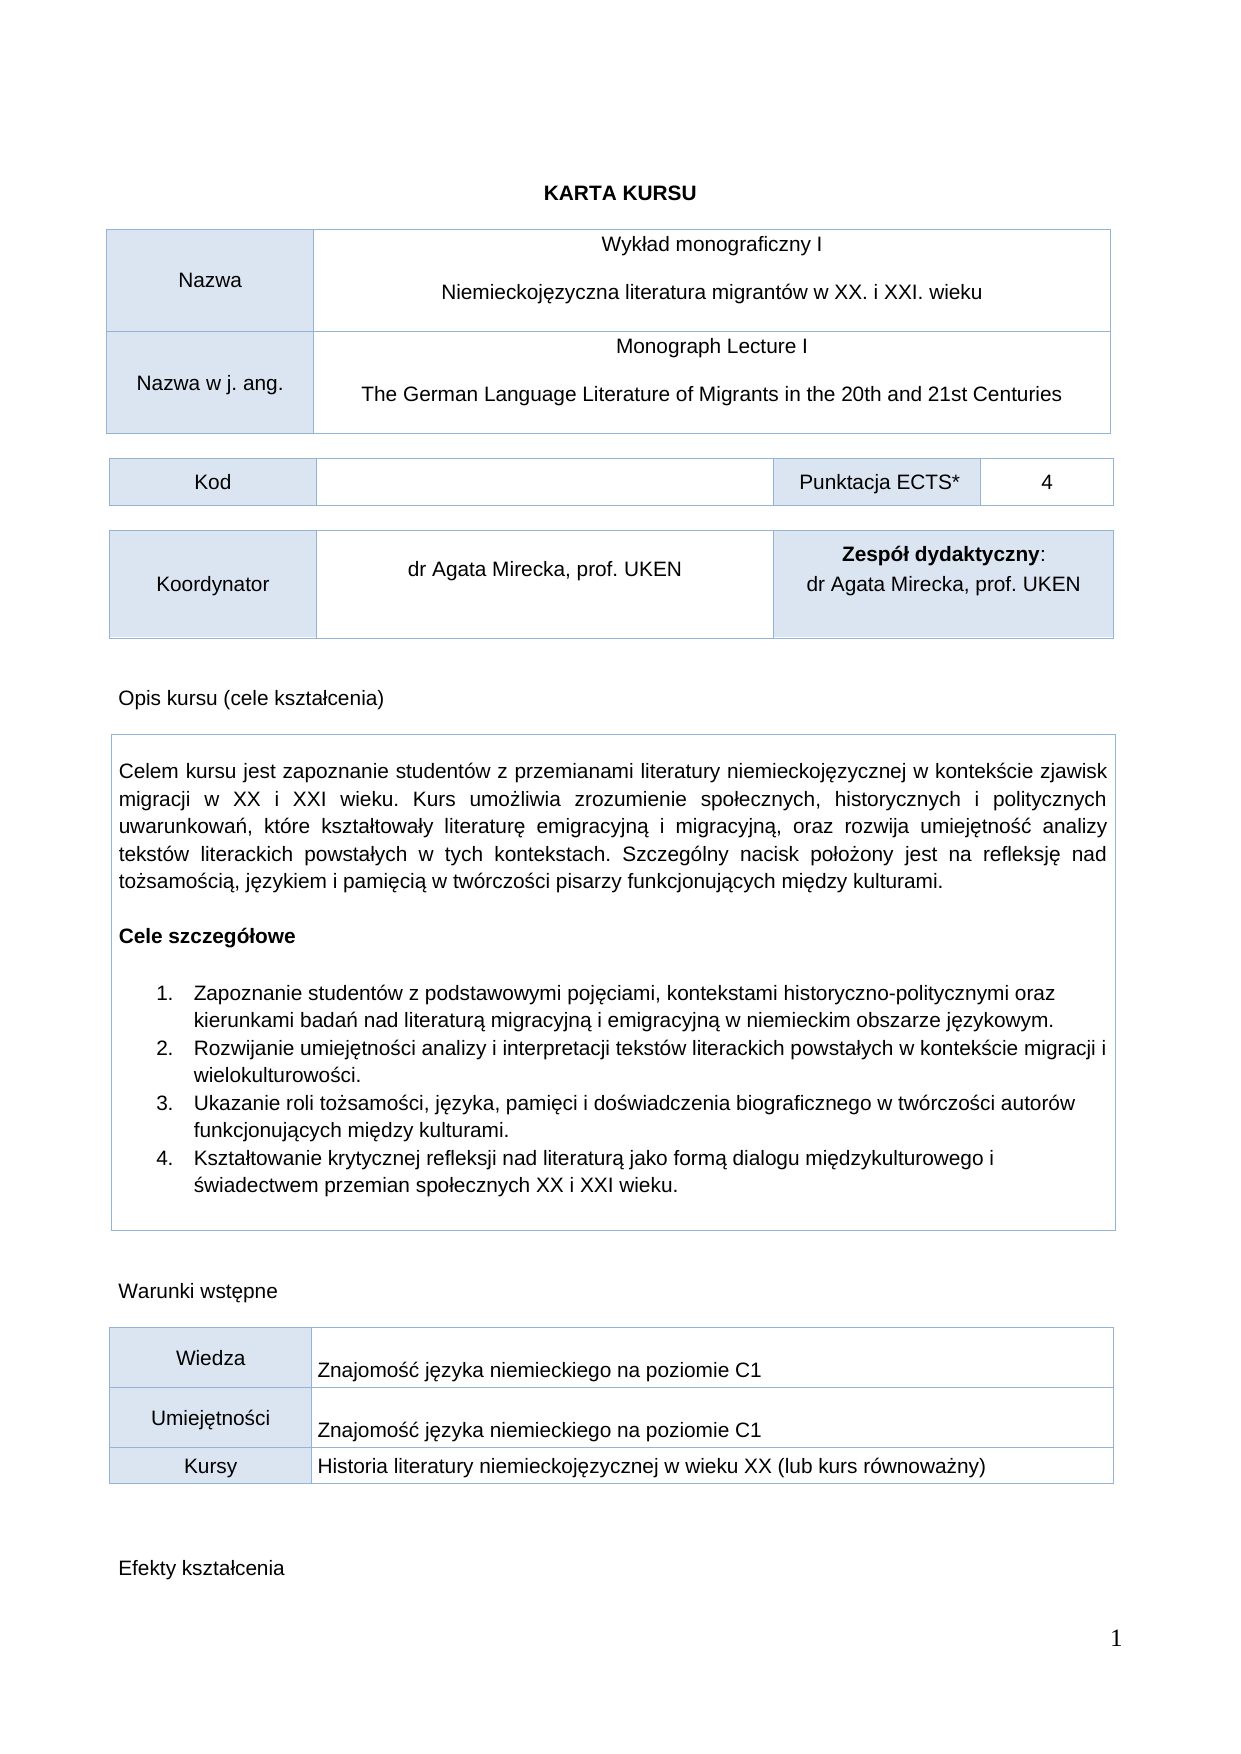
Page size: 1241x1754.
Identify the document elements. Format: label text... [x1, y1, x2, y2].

table_header Wiedza [110, 1328, 311, 1387]
table_header Zespół dydaktyczny: dr Agata Mirecka, prof. UKEN [774, 531, 1113, 637]
table_header Punktacja ECTS* [774, 459, 980, 505]
table_cell Nazwa w j. ang. [107, 332, 313, 433]
text Efekty kształcenia [118, 1556, 1122, 1579]
table_header Celem kursu jest zapoznanie studentów z przemianami literatury niemieckojęzycznej w kontekście zjawisk migracji w XX i XXI wieku. Kurs umożliwia zrozumienie społecznych, historycznych i politycznych uwarunkowań, które kształtowały literaturę emigracyjną i migracyjną, oraz rozwija umiejętność analizy tekstów literackich powstałych w tych kontekstach. Szczególny nacisk położony jest na refleksję nad tożsamością, językiem i pamięcią w twórczości pisarzy funkcjonujących między kulturami. Cele szczegółowe Zapoznanie studentów z podstawowymi pojęciami, kontekstami historyczno-politycznymi oraz kierunkami badań nad literaturą migracyjną i emigracyjną w niemieckim obszarze językowym. Rozwijanie umiejętności analizy i interpretacji tekstów literackich powstałych w kontekście migracji i wielokulturowości. Ukazanie roli tożsamości, języka, pamięci i doświadczenia biograficznego w twórczości autorów funkcjonujących między kulturami. Kształtowanie krytycznej refleksji nad literaturą jako formą dialogu międzykulturowego i świadectwem przemian społecznych XX i XXI wieku. [112, 735, 1115, 1230]
table_header Kod [110, 459, 316, 505]
table_header Koordynator [110, 531, 316, 637]
text Warunki wstępne [118, 1279, 1122, 1303]
subtitle KARTA KURSU [118, 181, 1122, 205]
table_header [317, 459, 773, 505]
table_header Nazwa [107, 230, 313, 331]
table_header 4 [981, 459, 1113, 505]
table_cell Monograph Lecture I The German Language Literature of Migrants in the 20th and 21st Centuries [314, 332, 1110, 433]
table_cell Kursy [110, 1448, 311, 1483]
table_cell Umiejętności [110, 1388, 311, 1447]
table_header dr Agata Mirecka, prof. UKEN [317, 531, 773, 637]
table_cell Historia literatury niemieckojęzycznej w wieku XX (lub kurs równoważny) [312, 1448, 1113, 1483]
table_header Znajomość języka niemieckiego na poziomie C1 [312, 1328, 1113, 1387]
table_header Wykład monograficzny I Niemieckojęzyczna literatura migrantów w XX. i XXI. wieku [314, 230, 1110, 331]
table_cell Znajomość języka niemieckiego na poziomie C1 [312, 1388, 1113, 1447]
text Opis kursu (cele kształcenia) [118, 686, 1122, 710]
